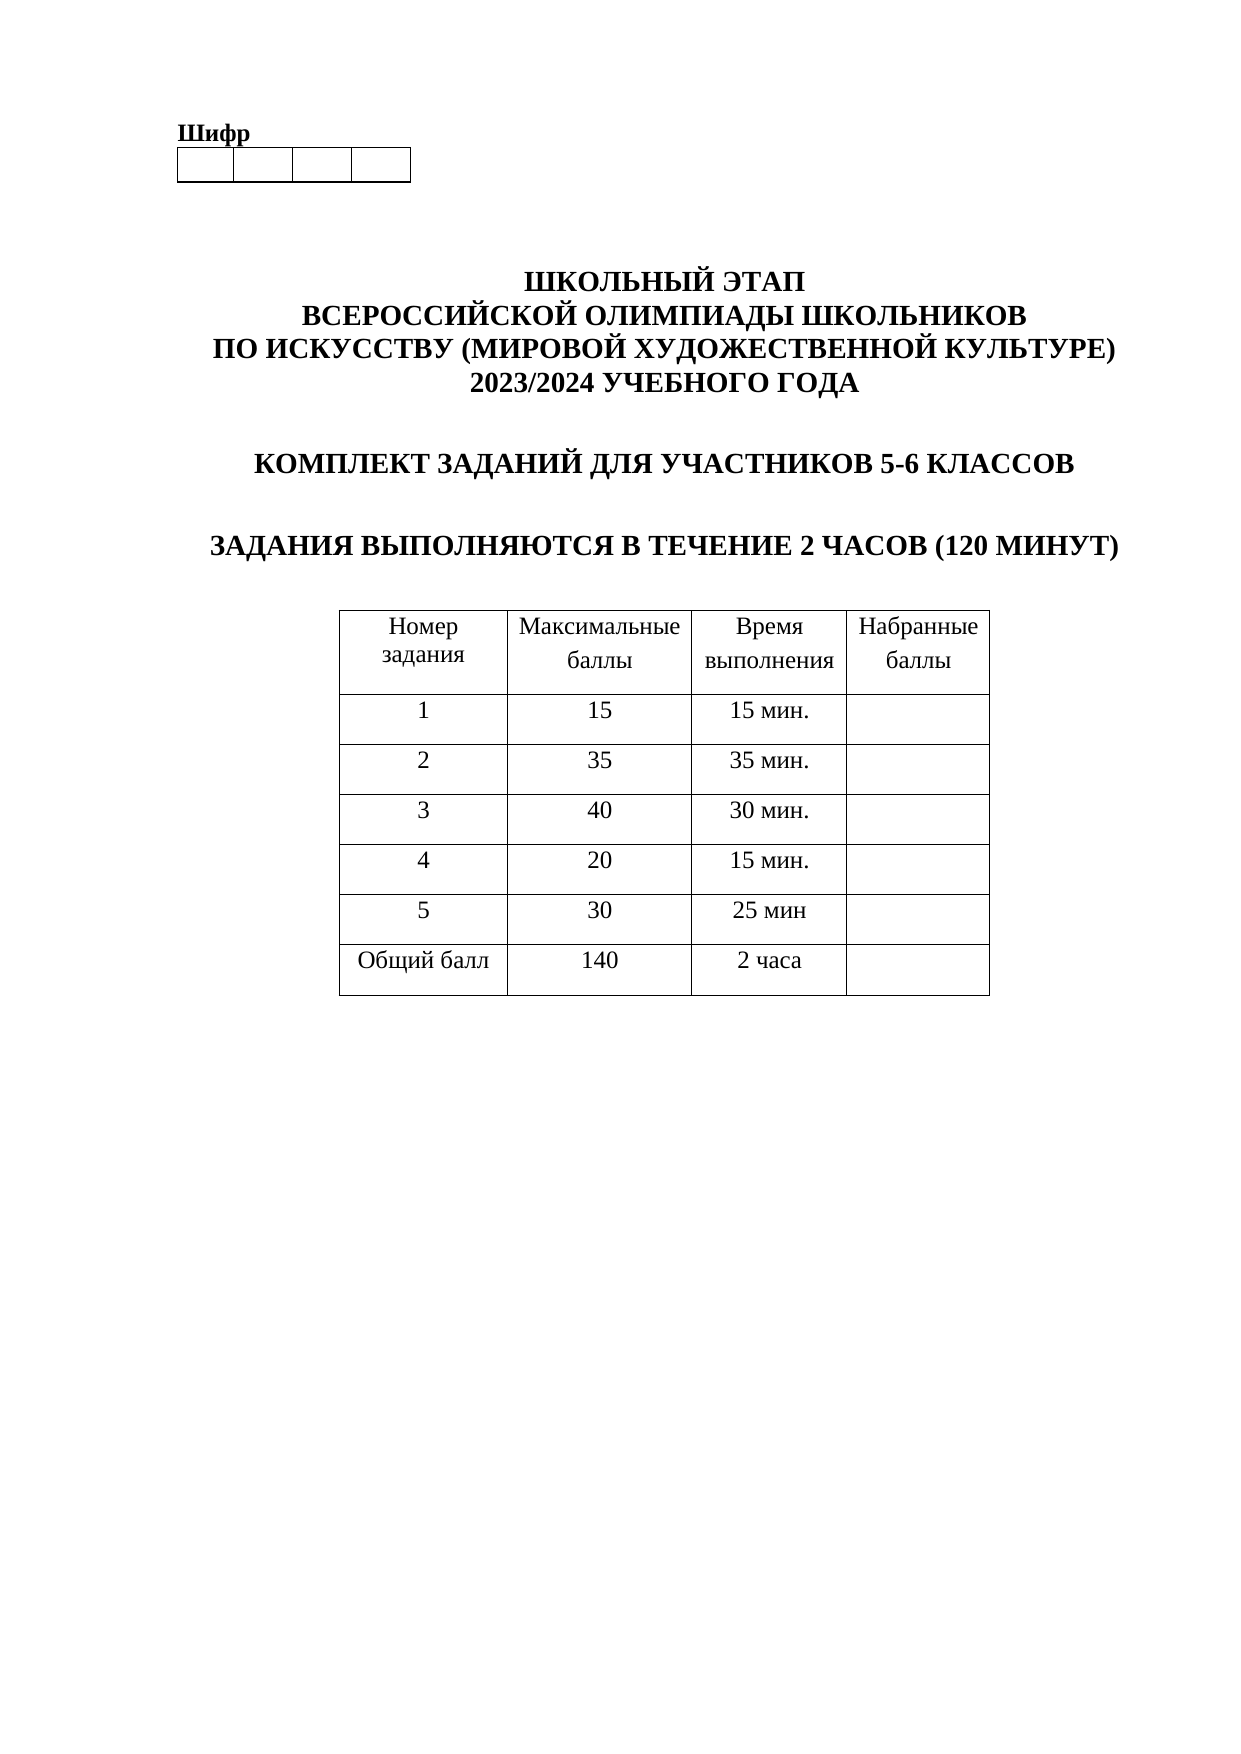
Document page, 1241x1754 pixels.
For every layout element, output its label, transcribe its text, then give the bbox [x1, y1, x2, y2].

table_cell 25 мин [692, 895, 846, 944]
table_cell [847, 895, 989, 944]
table_cell 4 [340, 845, 507, 894]
text ПО ИСКУССТВУ (МИРОВОЙ ХУДОЖЕСТВЕННОЙ КУЛЬТУРЕ) [177, 331, 1152, 365]
table_cell 1 [340, 695, 507, 744]
table_header Номер задания [340, 611, 507, 694]
table_cell 2 [340, 745, 507, 794]
table_cell Общий балл [340, 945, 507, 994]
table_cell 140 [508, 945, 691, 994]
table_cell [847, 695, 989, 744]
table_cell 35 мин. [692, 745, 846, 794]
table_cell [847, 845, 989, 894]
table_header [178, 148, 233, 181]
table_cell 5 [340, 895, 507, 944]
table_cell 40 [508, 795, 691, 844]
table_cell 15 мин. [692, 695, 846, 744]
table_cell [847, 795, 989, 844]
table_cell 15 мин. [692, 845, 846, 894]
text ШКОЛЬНЫЙ ЭТАП [177, 264, 1152, 298]
text КОМПЛЕКТ ЗАДАНИЙ ДЛЯ УЧАСТНИКОВ 5-6 КЛАССОВ [177, 446, 1152, 480]
table_cell 35 [508, 745, 691, 794]
text 2023/2024 УЧЕБНОГО ГОДА [177, 365, 1152, 398]
text ЗАДАНИЯ ВЫПОЛНЯЮТСЯ В ТЕЧЕНИЕ 2 ЧАСОВ (120 МИНУТ) [177, 528, 1152, 562]
table_header [293, 148, 351, 181]
table_cell [847, 745, 989, 794]
table_cell 3 [340, 795, 507, 844]
table_header Набранные баллы [847, 611, 989, 694]
table_cell 30 мин. [692, 795, 846, 844]
table_cell 30 [508, 895, 691, 944]
table_cell 20 [508, 845, 691, 894]
table_header [234, 148, 292, 181]
text Шифр [177, 118, 1152, 147]
table_cell 2 часа [692, 945, 846, 994]
table_header Время выполнения [692, 611, 846, 694]
table_header Максимальные баллы [508, 611, 691, 694]
table_cell 15 [508, 695, 691, 744]
table_cell [847, 945, 989, 994]
table_header [352, 148, 410, 181]
text ВСЕРОССИЙСКОЙ ОЛИМПИАДЫ ШКОЛЬНИКОВ [177, 298, 1152, 331]
